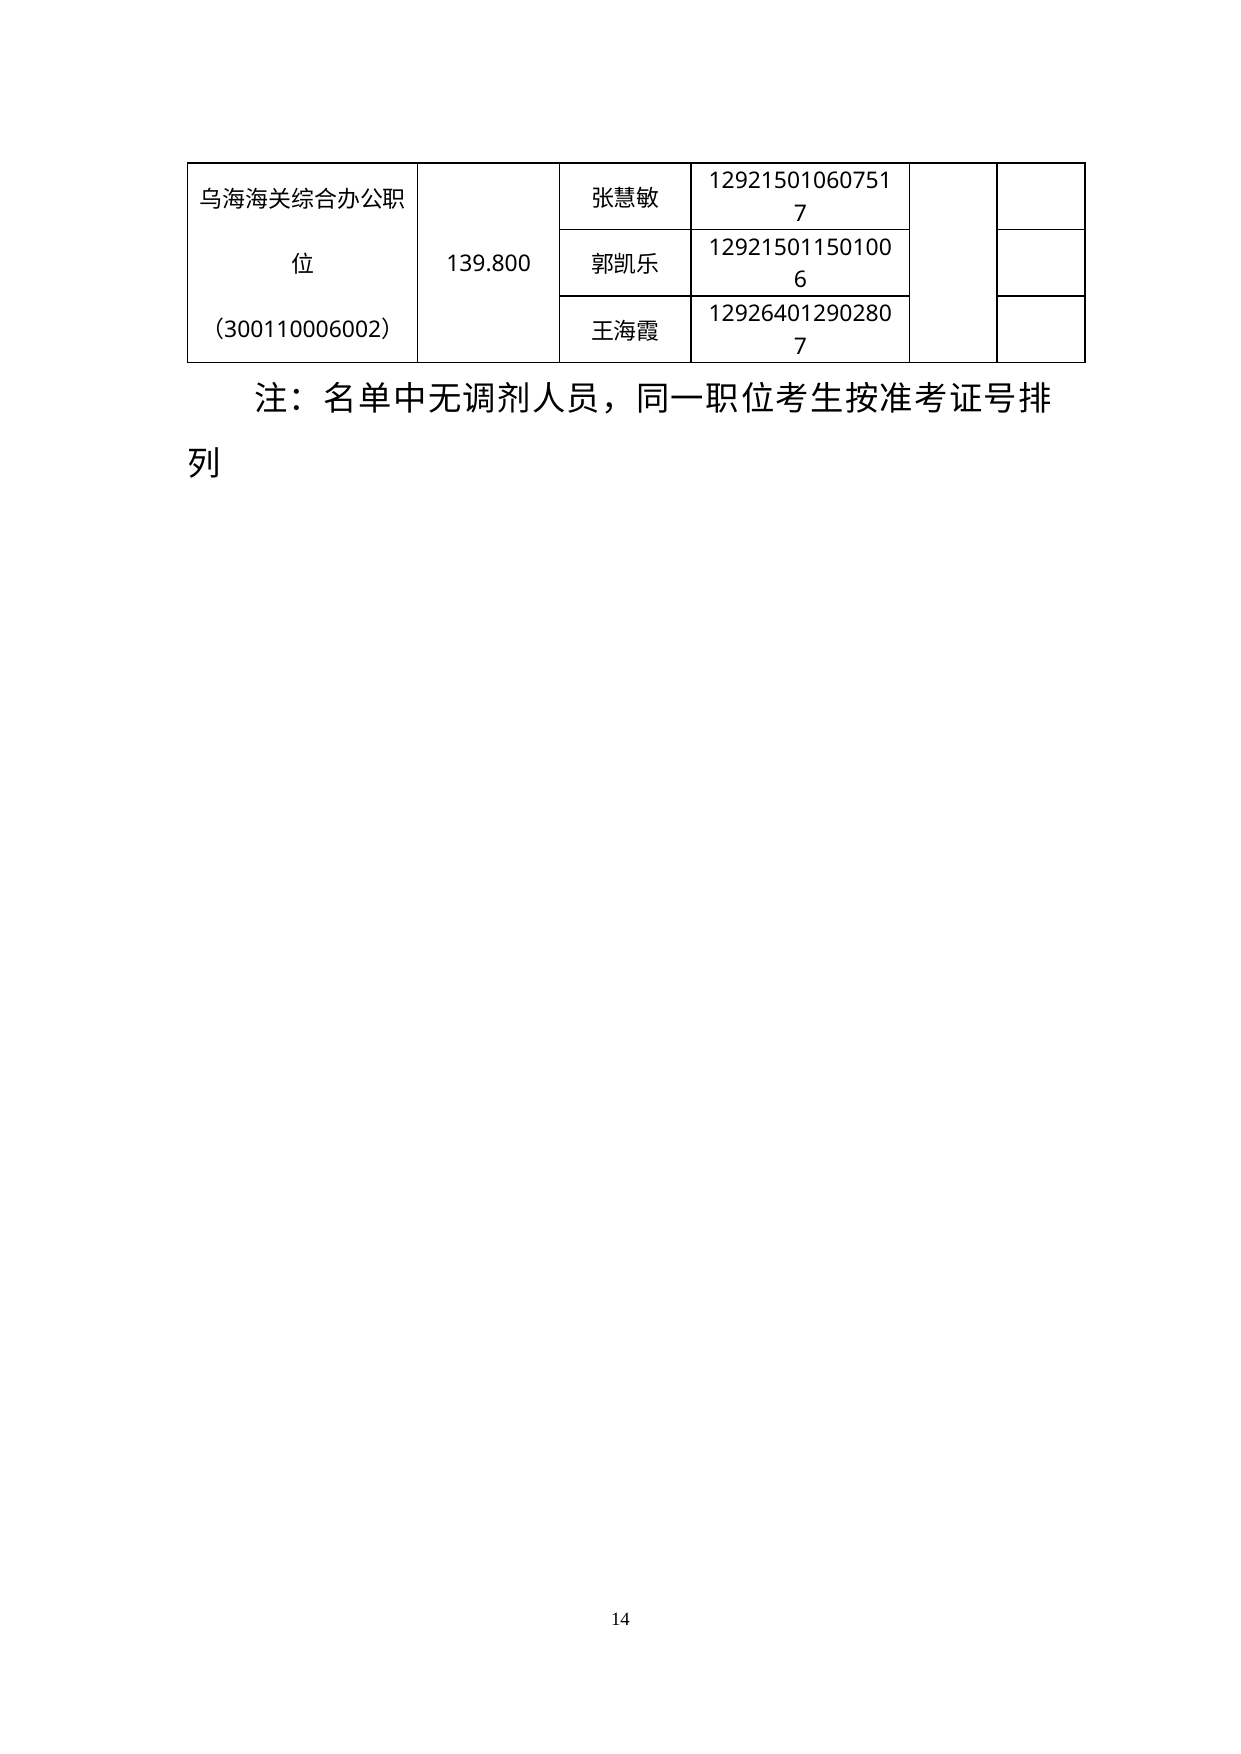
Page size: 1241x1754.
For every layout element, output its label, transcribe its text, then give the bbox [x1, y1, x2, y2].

table_cell 乌海海关综合办公职位（300110006002） [188, 164, 417, 362]
table_cell 129215010607517 [692, 164, 909, 228]
table_cell 129215011501006 [692, 230, 909, 295]
table_cell [998, 297, 1084, 362]
table_cell 129264012902807 [692, 297, 909, 362]
table_cell 139.800 [418, 164, 559, 362]
table_cell 王海霞 [560, 297, 690, 362]
table_cell 张慧敏 [560, 164, 690, 228]
table_cell [998, 164, 1084, 228]
text 注：名单中无调剂人员，同一职位考生按准考证号排列 [187, 363, 1053, 493]
table_cell 郭凯乐 [560, 230, 690, 295]
table_cell [998, 230, 1084, 295]
